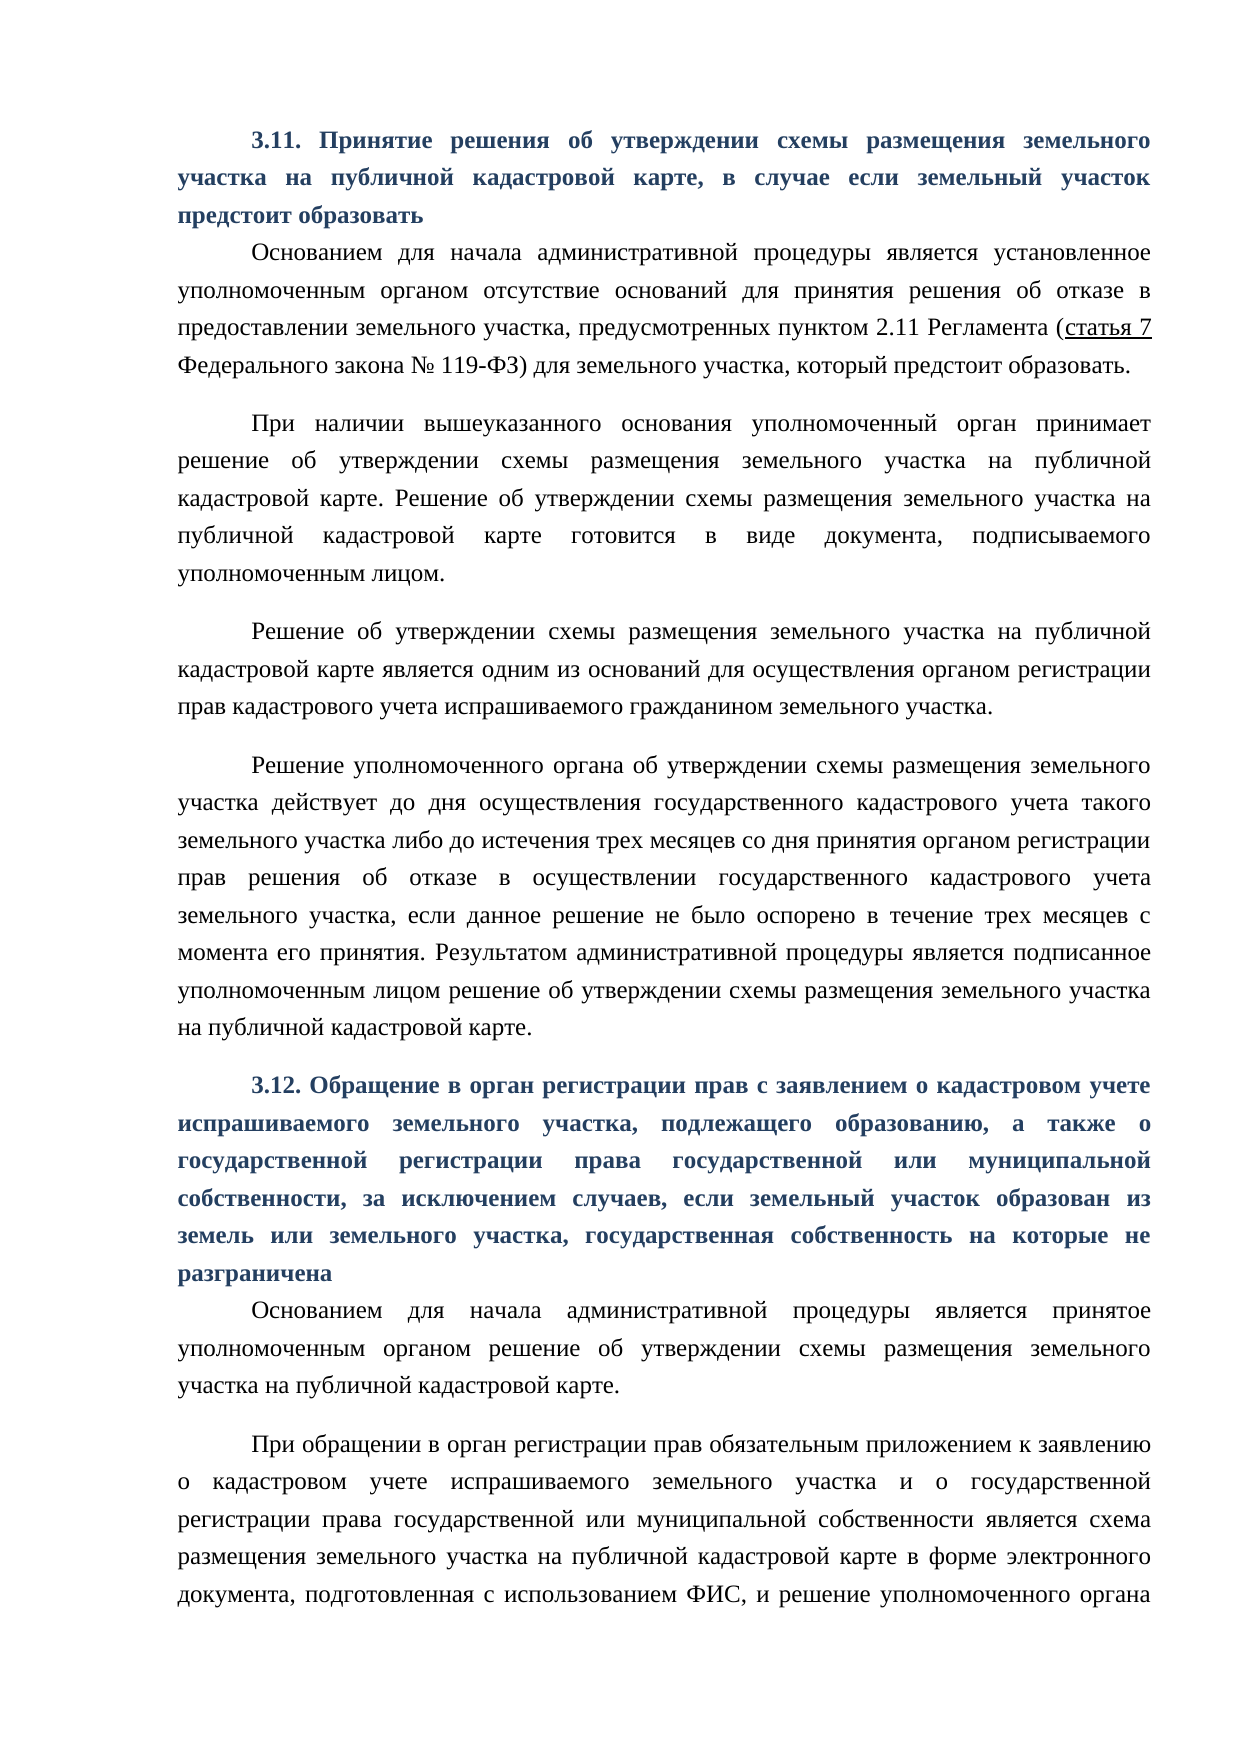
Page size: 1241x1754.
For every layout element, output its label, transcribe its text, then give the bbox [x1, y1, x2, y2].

text Решение об утверждении схемы размещения земельного участка на публичной кадастровой карте является одним из оснований для осуществления органом регистрации прав кадастрового учета испрашиваемого гражданином земельного участка. [177, 610, 1152, 722]
text Основанием для начала административной процедуры является принятое уполномоченным органом решение об утверждении схемы размещения земельного участка на публичной кадастровой карте. [177, 1289, 1152, 1401]
subtitle 3.12. Обращение в орган регистрации прав с заявлением о кадастровом учете испрашиваемого земельного участка, подлежащего образованию, а также о государственной регистрации права государственной или муниципальной собственности, за исключением случаев, если земельный участок образован из земель или земельного участка, государственная собственность на которые не разграничена [177, 1064, 1152, 1289]
text Решение уполномоченного органа об утверждении схемы размещения земельного участка действует до дня осуществления государственного кадастрового учета такого земельного участка либо до истечения трех месяцев со дня принятия органом регистрации прав решения об отказе в осуществлении государственного кадастрового учета земельного участка, если данное решение не было оспорено в течение трех месяцев с момента его принятия. Результатом административной процедуры является подписанное уполномоченным лицом решение об утверждении схемы размещения земельного участка на публичной кадастровой карте. [177, 743, 1152, 1043]
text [177, 1422, 1152, 1610]
text При наличии вышеуказанного основания уполномоченный орган принимает решение об утверждении схемы размещения земельного участка на публичной кадастровой карте. Решение об утверждении схемы размещения земельного участка на публичной кадастровой карте готовится в виде документа, подписываемого уполномоченным лицом. [177, 401, 1152, 589]
text Основанием для начала административной процедуры является установленное уполномоченным органом отсутствие оснований для принятия решения об отказе в предоставлении земельного участка, предусмотренных пунктом 2.11 Регламента (статья 7 Федерального закона № 119-ФЗ) для земельного участка, который предстоит образовать. [177, 231, 1152, 381]
subtitle 3.11. Принятие решения об утверждении схемы размещения земельного участка на публичной кадастровой карте, в случае если земельный участок предстоит образовать [177, 118, 1152, 231]
